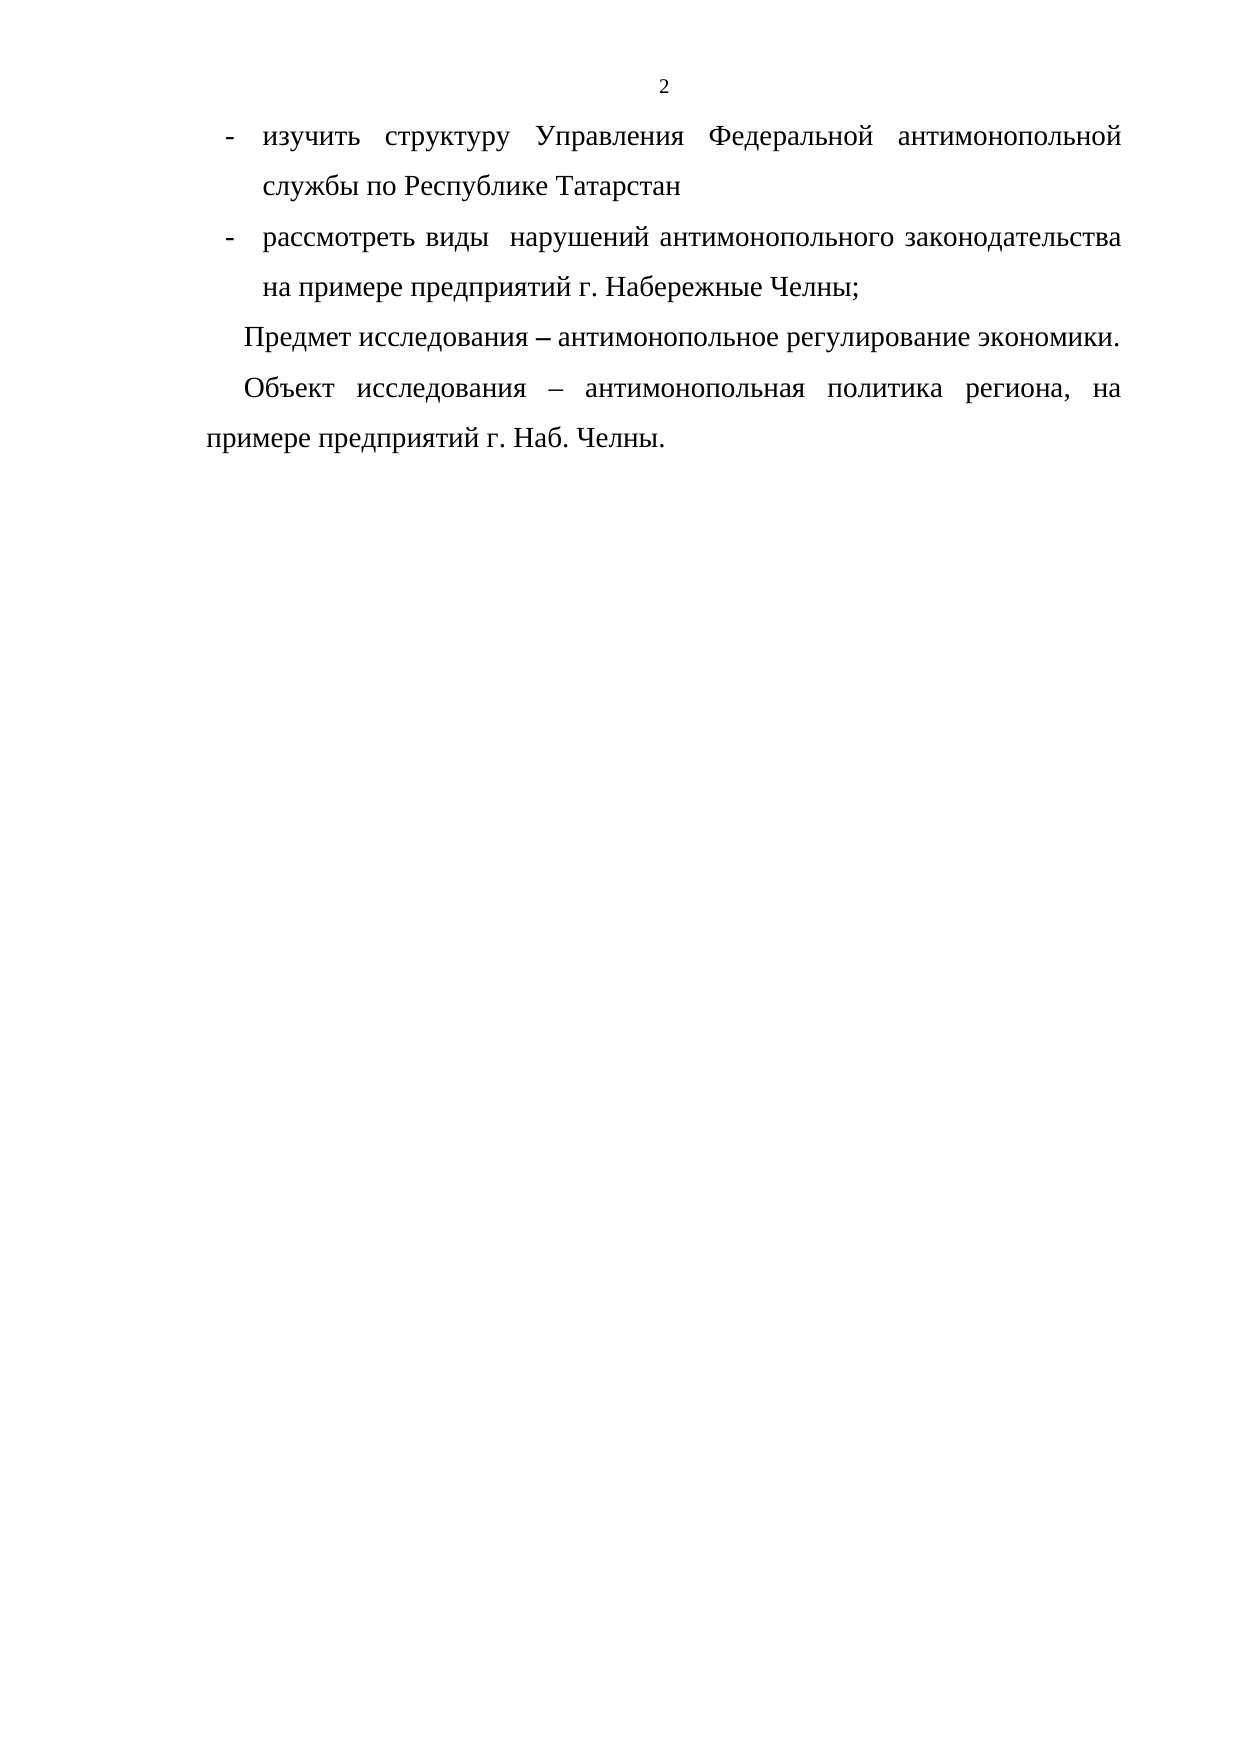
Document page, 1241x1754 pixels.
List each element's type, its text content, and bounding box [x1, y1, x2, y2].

list рассмотреть виды нарушений антимонопольного законодательства на примере предприятий г. Набережные Челны; [225, 219, 1122, 303]
text Объект исследования – антимонопольная политика региона, на примере предприятий г. Наб. Челны. [206, 370, 1122, 453]
text Предмет исследования – антимонопольное регулирование экономики. [206, 319, 1122, 353]
list изучить структуру Управления Федеральной антимонопольной службы по Республике Татарстан [225, 118, 1122, 202]
